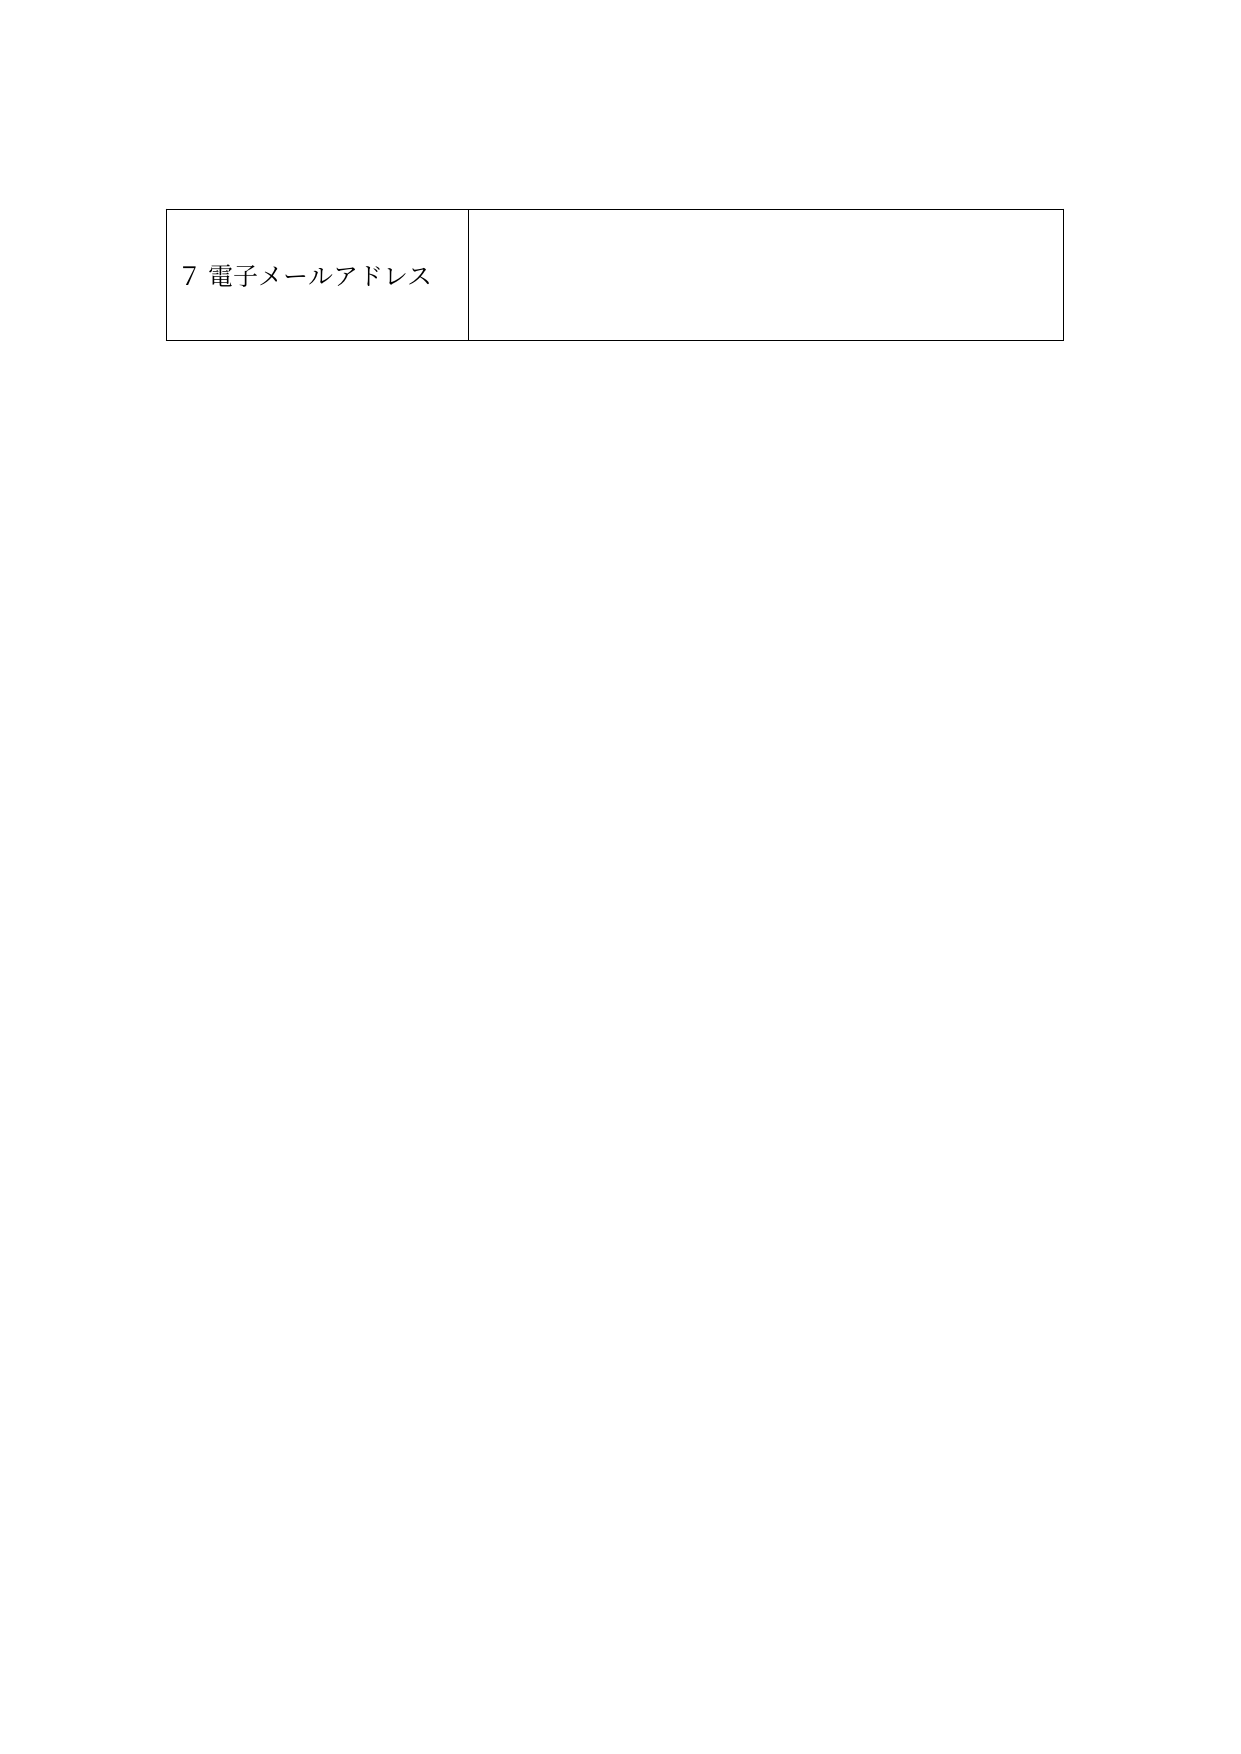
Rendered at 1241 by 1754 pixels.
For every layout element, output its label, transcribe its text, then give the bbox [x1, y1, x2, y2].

table_cell [469, 210, 1063, 339]
table_cell ７ 電子メールアドレス [167, 210, 468, 339]
